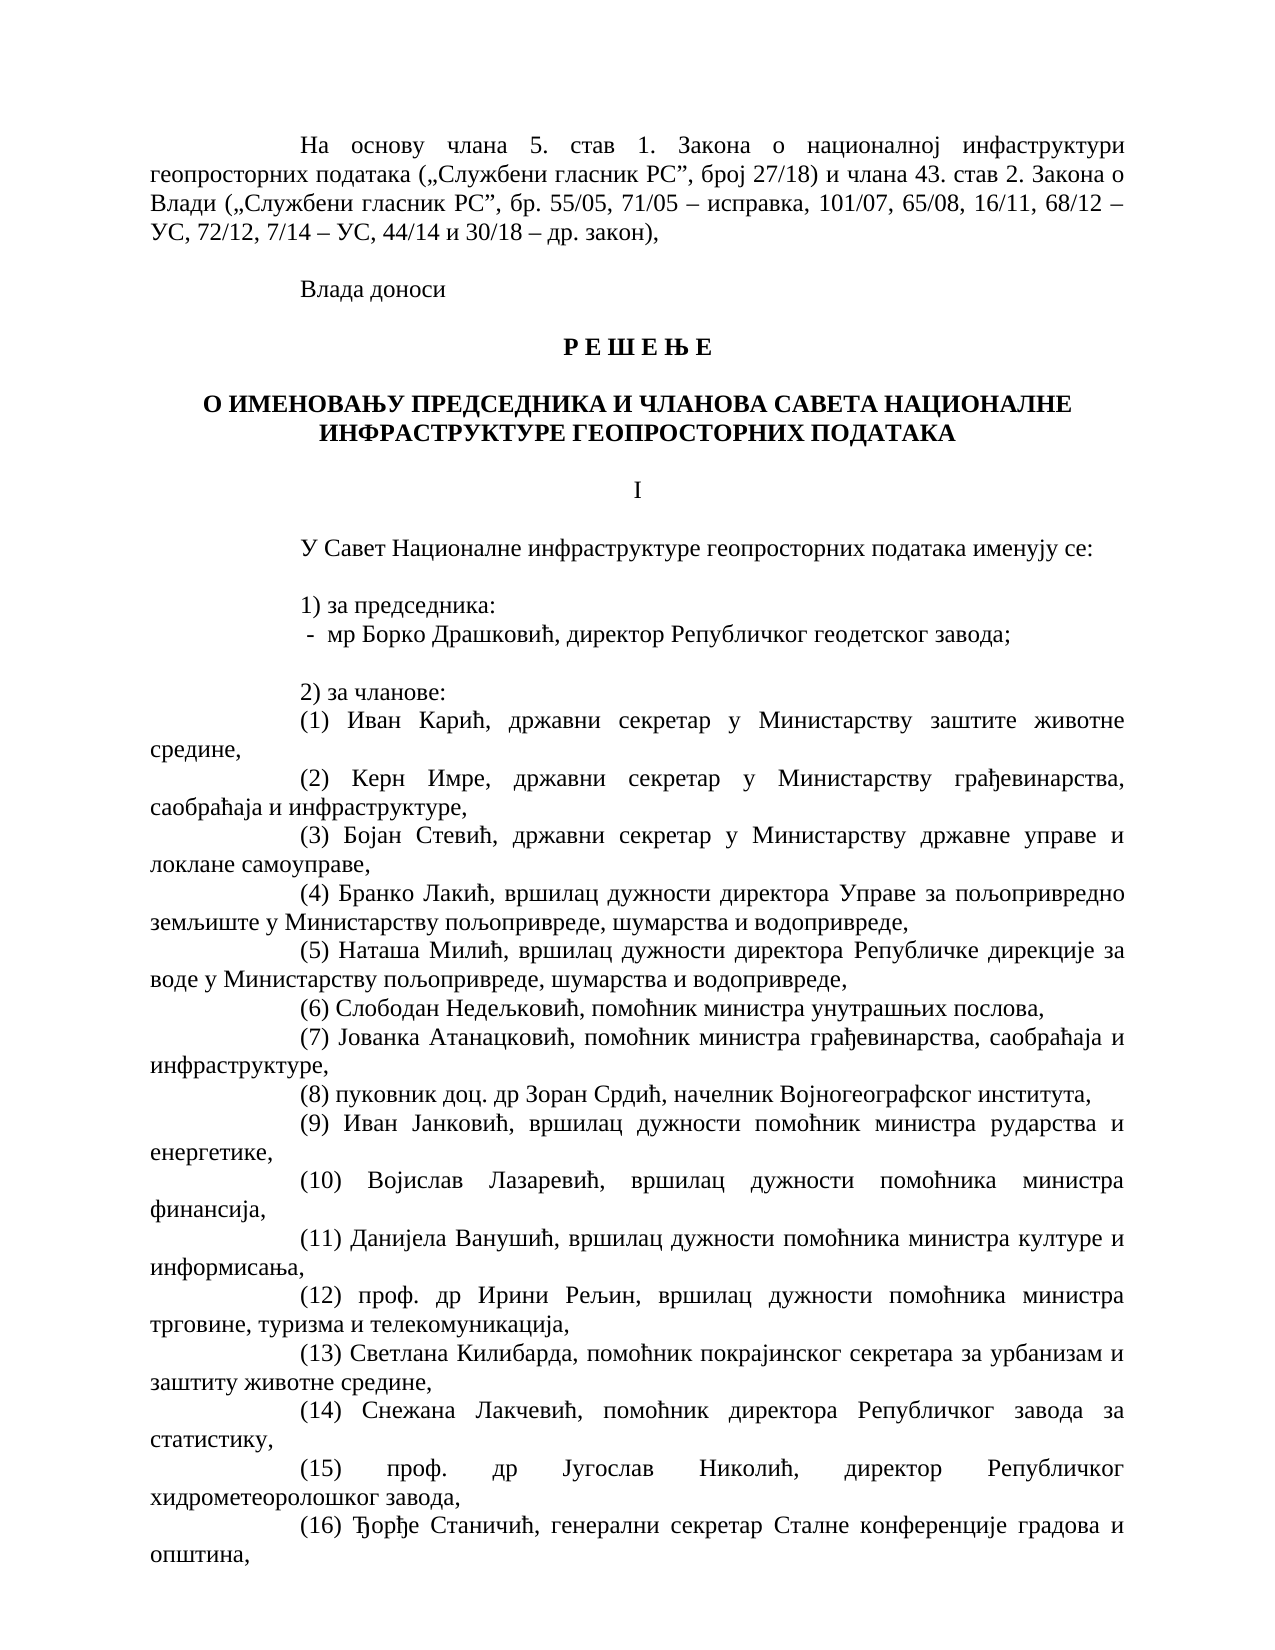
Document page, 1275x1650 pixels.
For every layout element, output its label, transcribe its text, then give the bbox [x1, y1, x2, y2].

text (9) Иван Јанковић, вршилац дужности помоћник министра рударства и енергетике, [150, 1108, 1125, 1166]
text I [150, 476, 1125, 504]
text (10) Војислав Лазаревић, вршилац дужности помоћника министра финансија, [150, 1166, 1125, 1223]
text (8) пуковник доц. др Зоран Срдић, начелник Војногеографског института, [150, 1079, 1125, 1108]
text (15) проф. др Југослав Николић, директор Републичког хидрометеоролошког завода, [150, 1453, 1125, 1511]
text Р Е Ш Е Њ Е [150, 332, 1125, 361]
text (5) Наташа Милић, вршилац дужности директора Републичке дирекције за воде у Министарству пољопривреде, шумарства и водопривреде, [150, 936, 1125, 993]
text На основу члана 5. став 1. Закона о националној инфаструктури геопросторних података („Службени гласник РС”, број 27/18) и члана 43. стaв 2. Зaконa о Влaди („Службени гласник РС”, бр. 55/05, 71/05 – исправка, 101/07, 65/08, 16/11, 68/12 – УС, 72/12, 7/14 – УС, 44/14 и 30/18 – др. закон), [150, 131, 1125, 246]
text (7) Јованка Атанацковић, помоћник министра грађевинарства, саобраћаја и инфраструктуре, [150, 1022, 1125, 1079]
text 1) за председника: [150, 591, 1125, 619]
text (3) Бојан Стевић, државни секретар у Министарству државне управе и локлане самоуправе, [150, 821, 1125, 878]
text - мр Борко Драшковић, директор Републичког геодетског завода; [150, 619, 1125, 648]
text (11) Данијела Ванушић, вршилац дужности помоћника министра културе и информисања, [150, 1223, 1125, 1281]
text (16) Ђорђе Станичић, генерални секретар Сталне конференције градова и општина, [150, 1511, 1125, 1568]
text У Савет Националне инфраструктуре геопросторних података именују се: [150, 533, 1125, 562]
text (6) Слободан Недељковић, помоћник министра унутрашњих послова, [150, 993, 1125, 1022]
text (13) Светлана Килибарда, помоћник покрајинског секретара за урбанизам и заштиту животне средине, [150, 1338, 1125, 1396]
text (12) проф. др Ирини Рељин, вршилац дужности помоћника министра трговине, туризма и телекомуникација, [150, 1281, 1125, 1338]
text (4) Бранко Лакић, вршилац дужности директора Управе за пољопривредно земљиште у Министарству пољопривреде, шумарства и водопривреде, [150, 878, 1125, 936]
text 2) за чланове: [150, 677, 1125, 706]
text О ИМЕНОВАЊУ ПРЕДСЕДНИКА И ЧЛАНОВА САВЕТА НАЦИОНАЛНЕ ИНФРАСТРУКТУРЕ ГЕОПРОСТОРНИХ ПОДАТАКА [150, 389, 1125, 447]
text (14) Снежана Лакчевић, помоћник директора Републичког завода за статистику, [150, 1396, 1125, 1453]
text Влада доноси [150, 274, 1125, 303]
text (1) Иван Карић, државни секретар у Министарству заштите животне средине, [150, 706, 1125, 763]
text (2) Керн Имре, државни секретар у Министарству грађевинарства, саобраћаја и инфраструктуре, [150, 763, 1125, 821]
